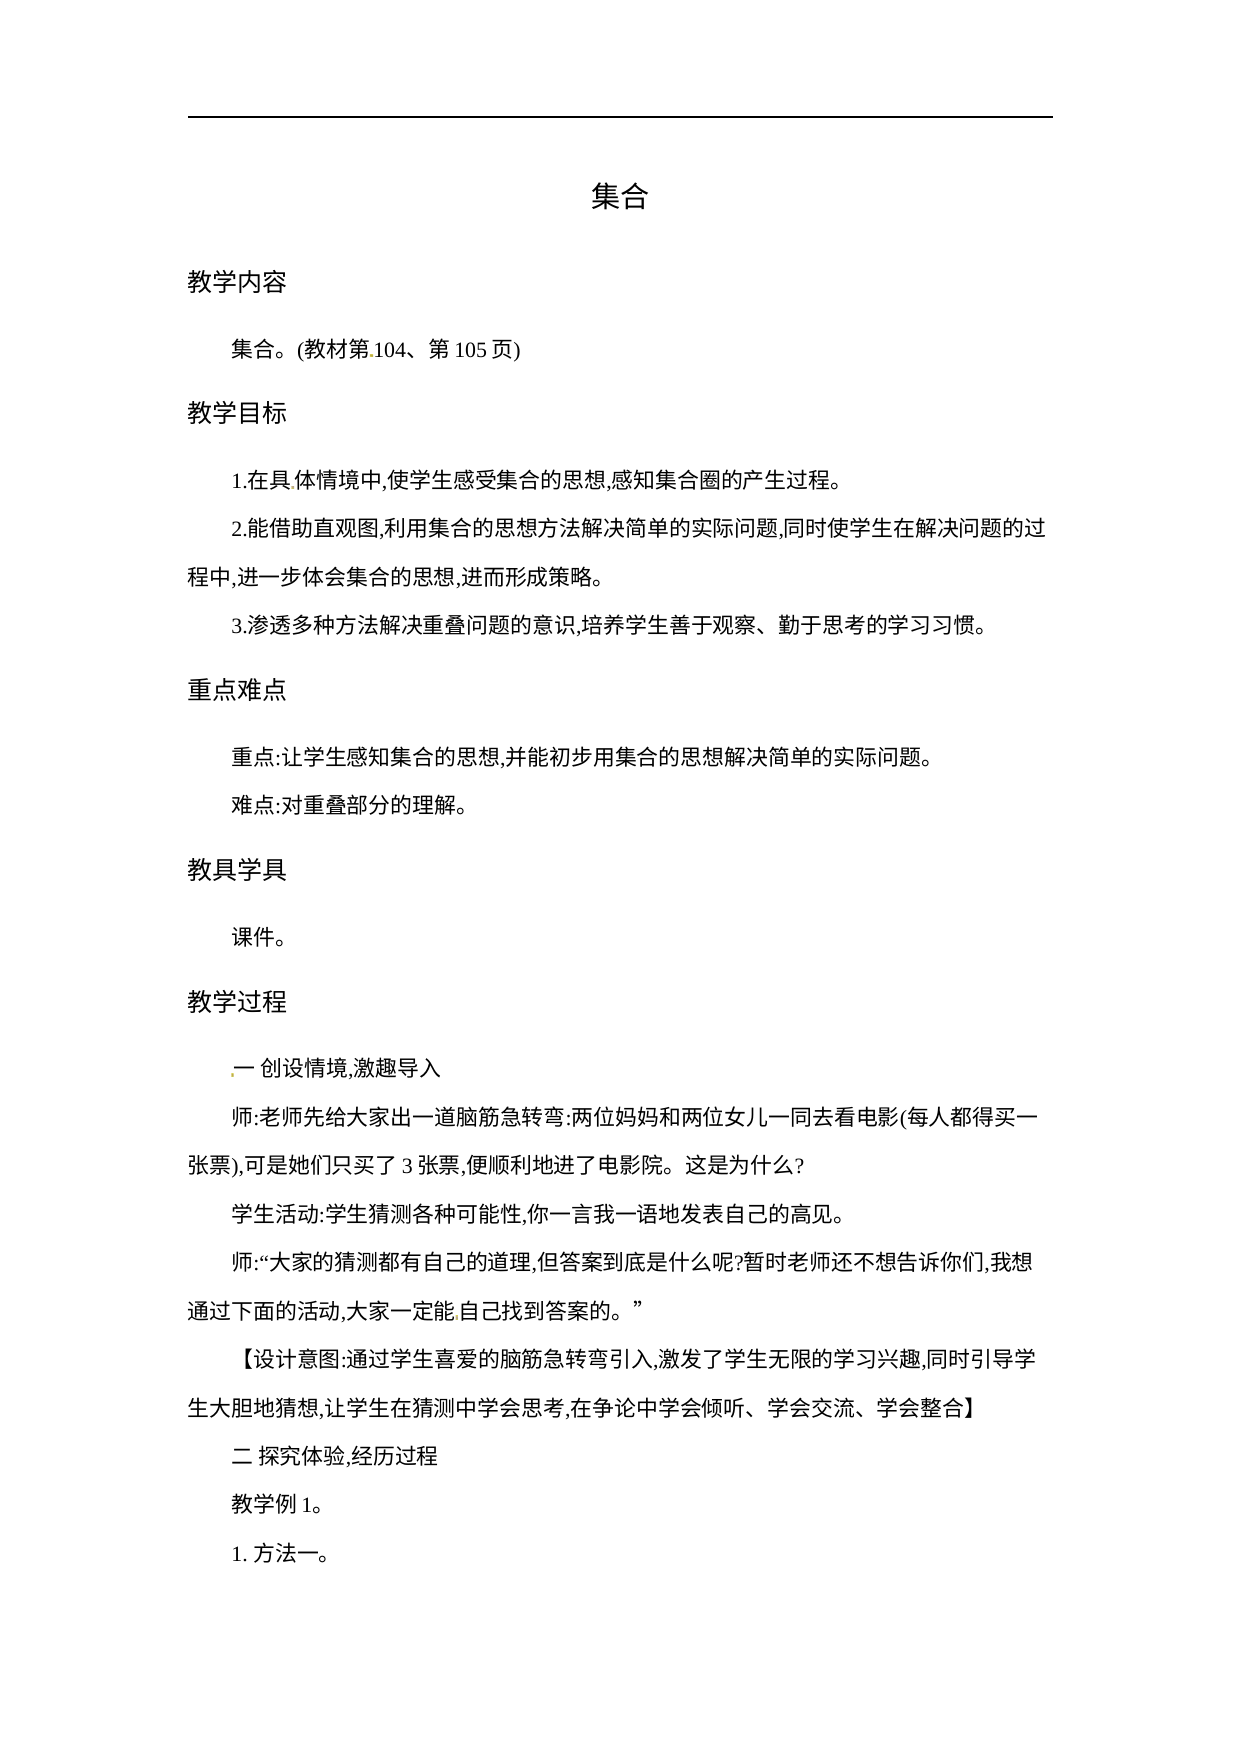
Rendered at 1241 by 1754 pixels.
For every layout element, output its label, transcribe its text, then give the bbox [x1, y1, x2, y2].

text 教学例1。 [187, 1487, 1053, 1519]
text 师:老师先给大家出一道脑筋急转弯:两位妈妈和两位女儿一同去看电影(每人都得买一张票),可是她们只买了3张票,便顺利地进了电影院。这是为什么? [187, 1099, 1053, 1180]
text 一 创设情境,激趣导入 [187, 1051, 1053, 1083]
text 学生活动:学生猜测各种可能性,你一言我一语地发表自己的高见。 [187, 1196, 1053, 1229]
text 1. 方法一。[来源:Z+xx+k.Com] [187, 1535, 1053, 1568]
text 教具学具 [187, 836, 1053, 901]
text 1.在具体情境中,使学生感受集合的思想,感知集合圈的产生过程。 [187, 463, 1053, 495]
text 集合。(教材第104、第105页) [187, 331, 1053, 364]
text 二 探究体验,经历过程 [187, 1439, 1053, 1471]
text 师:“大家的猜测都有自己的道理,但答案到底是什么呢?暂时老师还不想告诉你们,我想通过下面的活动,大家一定能自己找到答案的。” [187, 1244, 1053, 1326]
text 教学目标 [187, 379, 1053, 444]
text 集合 [187, 162, 1053, 227]
text 3.渗透多种方法解决重叠问题的意识,培养学生善于观察、勤于思考的学习习惯。 [187, 608, 1053, 641]
text 【设计意图:通过学生喜爱的脑筋急转弯引入,激发了学生无限的学习兴趣,同时引导学生大胆地猜想,让学生在猜测中学会思考,在争论中学会倾听、学会交流、学会整合】 [187, 1342, 1053, 1423]
text 难点:对重叠部分的理解。 [187, 788, 1053, 820]
text 教学内容 [187, 248, 1053, 313]
text 教学过程 [187, 968, 1053, 1033]
text 重点:让学生感知集合的思想,并能初步用集合的思想解决简单的实际问题。 [187, 739, 1053, 772]
text 重点难点 [187, 656, 1053, 721]
text 课件。 [187, 919, 1053, 952]
text 2.能借助直观图,利用集合的思想方法解决简单的实际问题,同时使学生在解决问题的过程中,进一步体会集合的思想,进而形成策略。[来源:学科网] [187, 511, 1053, 592]
